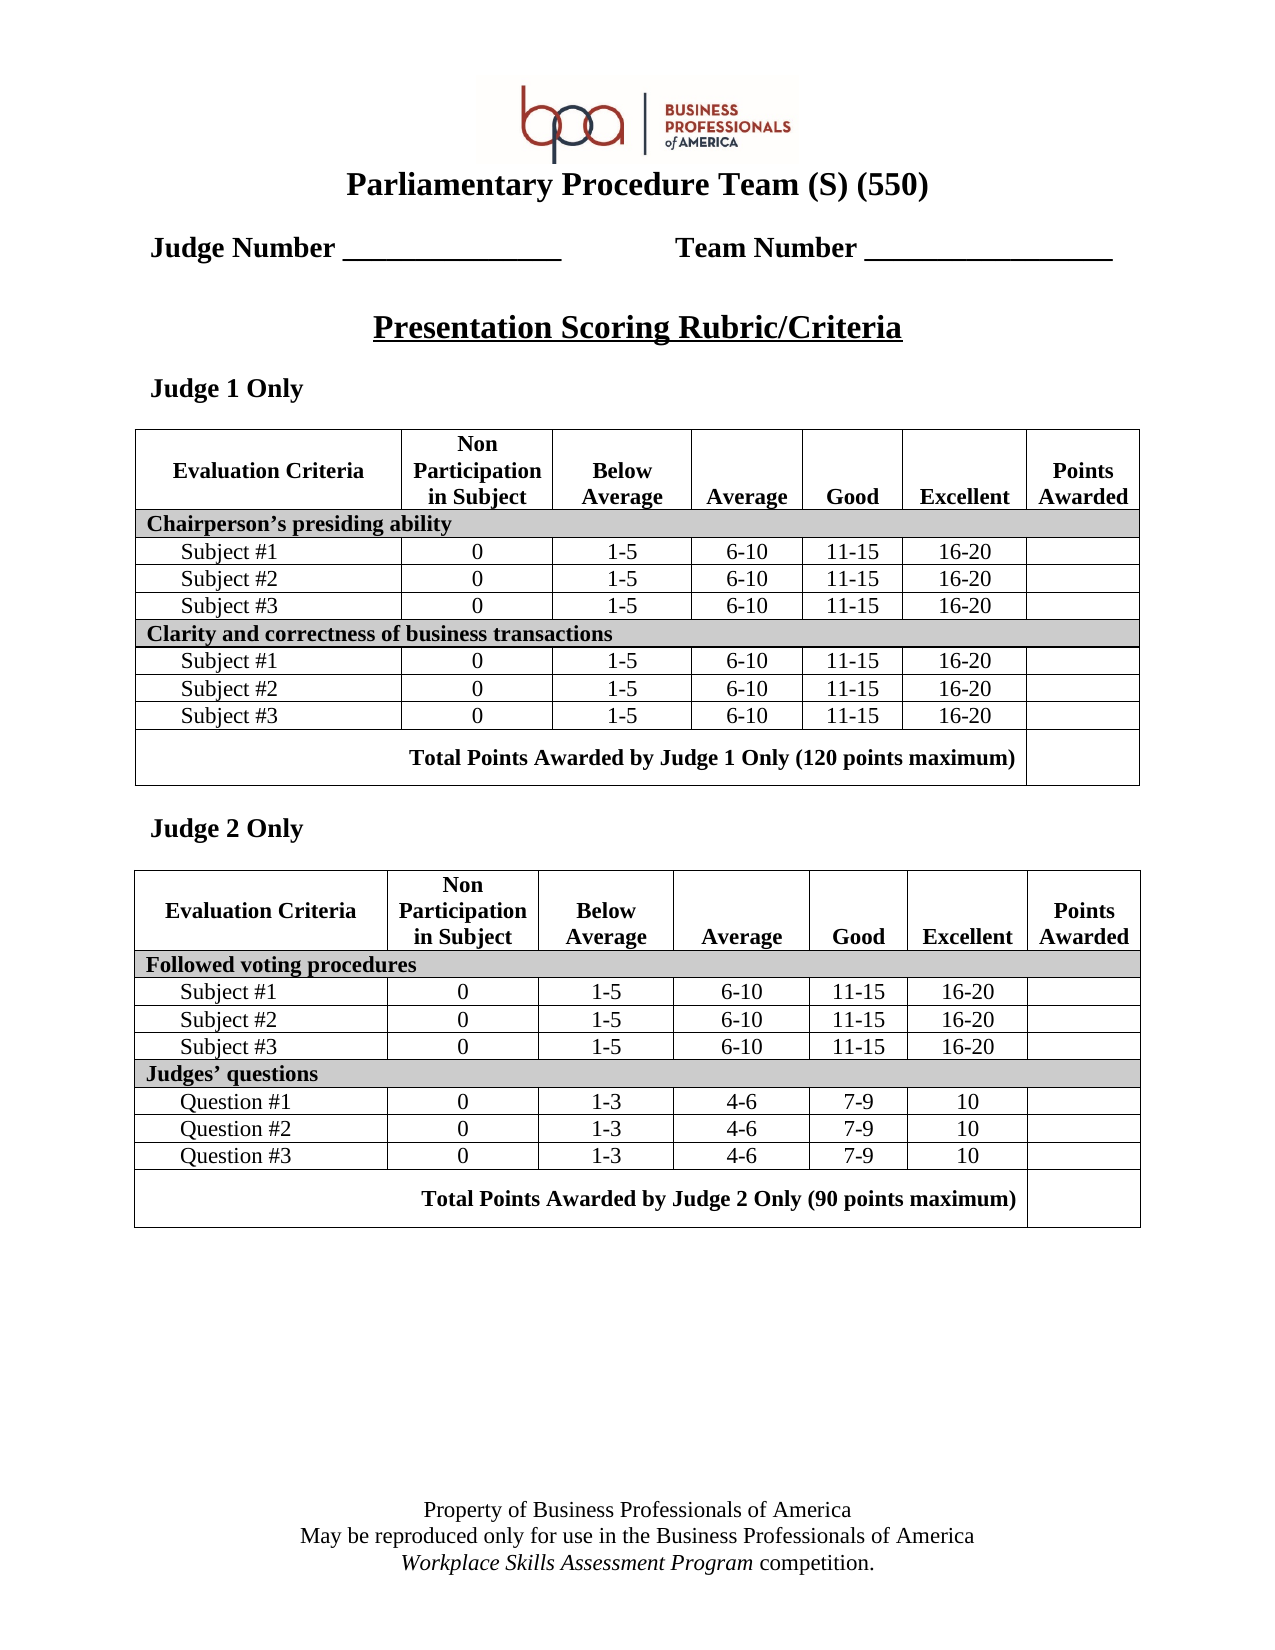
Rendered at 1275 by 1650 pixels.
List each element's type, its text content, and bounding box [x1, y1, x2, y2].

table_cell 11-15 [803, 538, 902, 564]
picture [476, 75, 800, 164]
table_cell 16-20 [903, 593, 1026, 619]
text Judge Number _______________ Team Number _________________ [150, 230, 1125, 264]
table_cell 6-10 [692, 675, 802, 701]
table_cell 0 [402, 675, 552, 701]
table_cell [1028, 1006, 1140, 1032]
table_cell 16-20 [903, 675, 1026, 701]
table_header Evaluation Criteria [136, 430, 401, 509]
table_cell 16-20 [903, 702, 1026, 728]
table_cell 1-5 [539, 1033, 673, 1059]
table_cell [1028, 1088, 1140, 1114]
table_cell [1028, 978, 1140, 1004]
table_cell [1027, 702, 1139, 728]
table_cell 0 [388, 1143, 538, 1169]
table_cell Judges’ questions [135, 1060, 1140, 1087]
table_cell 7-9 [810, 1143, 907, 1169]
table_cell Question #3 [135, 1143, 387, 1169]
text Presentation Scoring Rubric/Criteria [150, 307, 1125, 345]
table_cell 1-5 [553, 565, 691, 592]
table_cell [1027, 565, 1139, 592]
table_cell Total Points Awarded by Judge 1 Only (120 points maximum) [136, 730, 1026, 785]
table_cell 4-6 [674, 1088, 809, 1114]
table_header Evaluation Criteria [135, 871, 387, 950]
table_header Non Participation in Subject [388, 871, 538, 950]
table_cell Subject #2 [136, 565, 401, 592]
table_cell 6-10 [692, 702, 802, 728]
text Judge 2 Only [150, 812, 1125, 843]
table_cell [1027, 648, 1139, 674]
table_header Average [692, 430, 802, 509]
table_cell Subject #2 [136, 675, 401, 701]
table_cell 1-5 [553, 702, 691, 728]
table_cell 6-10 [674, 978, 809, 1004]
table_cell 16-20 [903, 648, 1026, 674]
table_cell 1-3 [539, 1115, 673, 1142]
table_cell 16-20 [903, 538, 1026, 564]
table_cell 1-5 [539, 978, 673, 1004]
table_cell Subject #1 [136, 648, 401, 674]
table_cell Subject #3 [136, 593, 401, 619]
table_cell 11-15 [810, 978, 907, 1004]
table_header Below Average [539, 871, 673, 950]
table_cell Subject #1 [135, 978, 387, 1004]
table_cell 10 [908, 1088, 1027, 1114]
table_cell Subject #2 [135, 1006, 387, 1032]
table_cell Total Points Awarded by Judge 2 Only (90 points maximum) [135, 1170, 1027, 1227]
table_cell [1027, 593, 1139, 619]
table_cell 7-9 [810, 1088, 907, 1114]
table_cell 6-10 [674, 1033, 809, 1059]
table_cell 10 [908, 1143, 1027, 1169]
table_cell 0 [402, 648, 552, 674]
table_cell 1-3 [539, 1088, 673, 1114]
table_cell Chairperson’s presiding ability [136, 510, 1139, 537]
table_header Excellent [903, 430, 1026, 509]
table_cell 0 [402, 593, 552, 619]
table_cell [1027, 730, 1139, 785]
table_cell 11-15 [810, 1033, 907, 1059]
table_cell 0 [388, 1115, 538, 1142]
table_cell 0 [388, 1006, 538, 1032]
table_cell [1028, 1033, 1140, 1059]
table_header Points Awarded [1028, 871, 1140, 950]
table_cell 6-10 [692, 593, 802, 619]
table_cell 11-15 [803, 702, 902, 728]
table_cell 16-20 [908, 978, 1027, 1004]
table_cell 1-5 [553, 538, 691, 564]
table_cell Subject #3 [136, 702, 401, 728]
table_cell 1-3 [539, 1143, 673, 1169]
table_cell 6-10 [692, 565, 802, 592]
table_cell 11-15 [803, 648, 902, 674]
table_cell [1027, 538, 1139, 564]
table_cell 0 [402, 538, 552, 564]
table_cell 6-10 [692, 648, 802, 674]
table_cell 1-5 [539, 1006, 673, 1032]
table_cell 11-15 [803, 675, 902, 701]
table_cell 4-6 [674, 1143, 809, 1169]
table_cell 16-20 [903, 565, 1026, 592]
table_header Good [810, 871, 907, 950]
table_cell 7-9 [810, 1115, 907, 1142]
table_header Points Awarded [1027, 430, 1139, 509]
table_cell Subject #3 [135, 1033, 387, 1059]
table_cell 11-15 [803, 565, 902, 592]
table_cell 1-5 [553, 648, 691, 674]
table_cell [1028, 1115, 1140, 1142]
table_cell Followed voting procedures [135, 951, 1140, 977]
table_header Below Average [553, 430, 691, 509]
table_cell [1028, 1143, 1140, 1169]
table_cell Subject #1 [136, 538, 401, 564]
table_cell 11-15 [810, 1006, 907, 1032]
table_cell 0 [388, 1088, 538, 1114]
table_header Good [803, 430, 902, 509]
table_header Non Participation in Subject [402, 430, 552, 509]
table_cell 0 [402, 565, 552, 592]
table_cell 11-15 [803, 593, 902, 619]
table_cell [1028, 1170, 1140, 1227]
table_cell 0 [402, 702, 552, 728]
table_header Excellent [908, 871, 1027, 950]
table_cell Question #2 [135, 1115, 387, 1142]
table_cell Clarity and correctness of business transactions [136, 620, 1139, 646]
table_cell [1027, 675, 1139, 701]
table_cell 1-5 [553, 593, 691, 619]
table_cell 0 [388, 978, 538, 1004]
table_cell Question #1 [135, 1088, 387, 1114]
table_cell 6-10 [692, 538, 802, 564]
table_cell 10 [908, 1115, 1027, 1142]
table_cell 16-20 [908, 1033, 1027, 1059]
table_cell 4-6 [674, 1115, 809, 1142]
table_header Average [674, 871, 809, 950]
table_cell 0 [388, 1033, 538, 1059]
table_cell 6-10 [674, 1006, 809, 1032]
table_cell 1-5 [553, 675, 691, 701]
text Judge 1 Only [150, 372, 1125, 403]
table_cell 16-20 [908, 1006, 1027, 1032]
